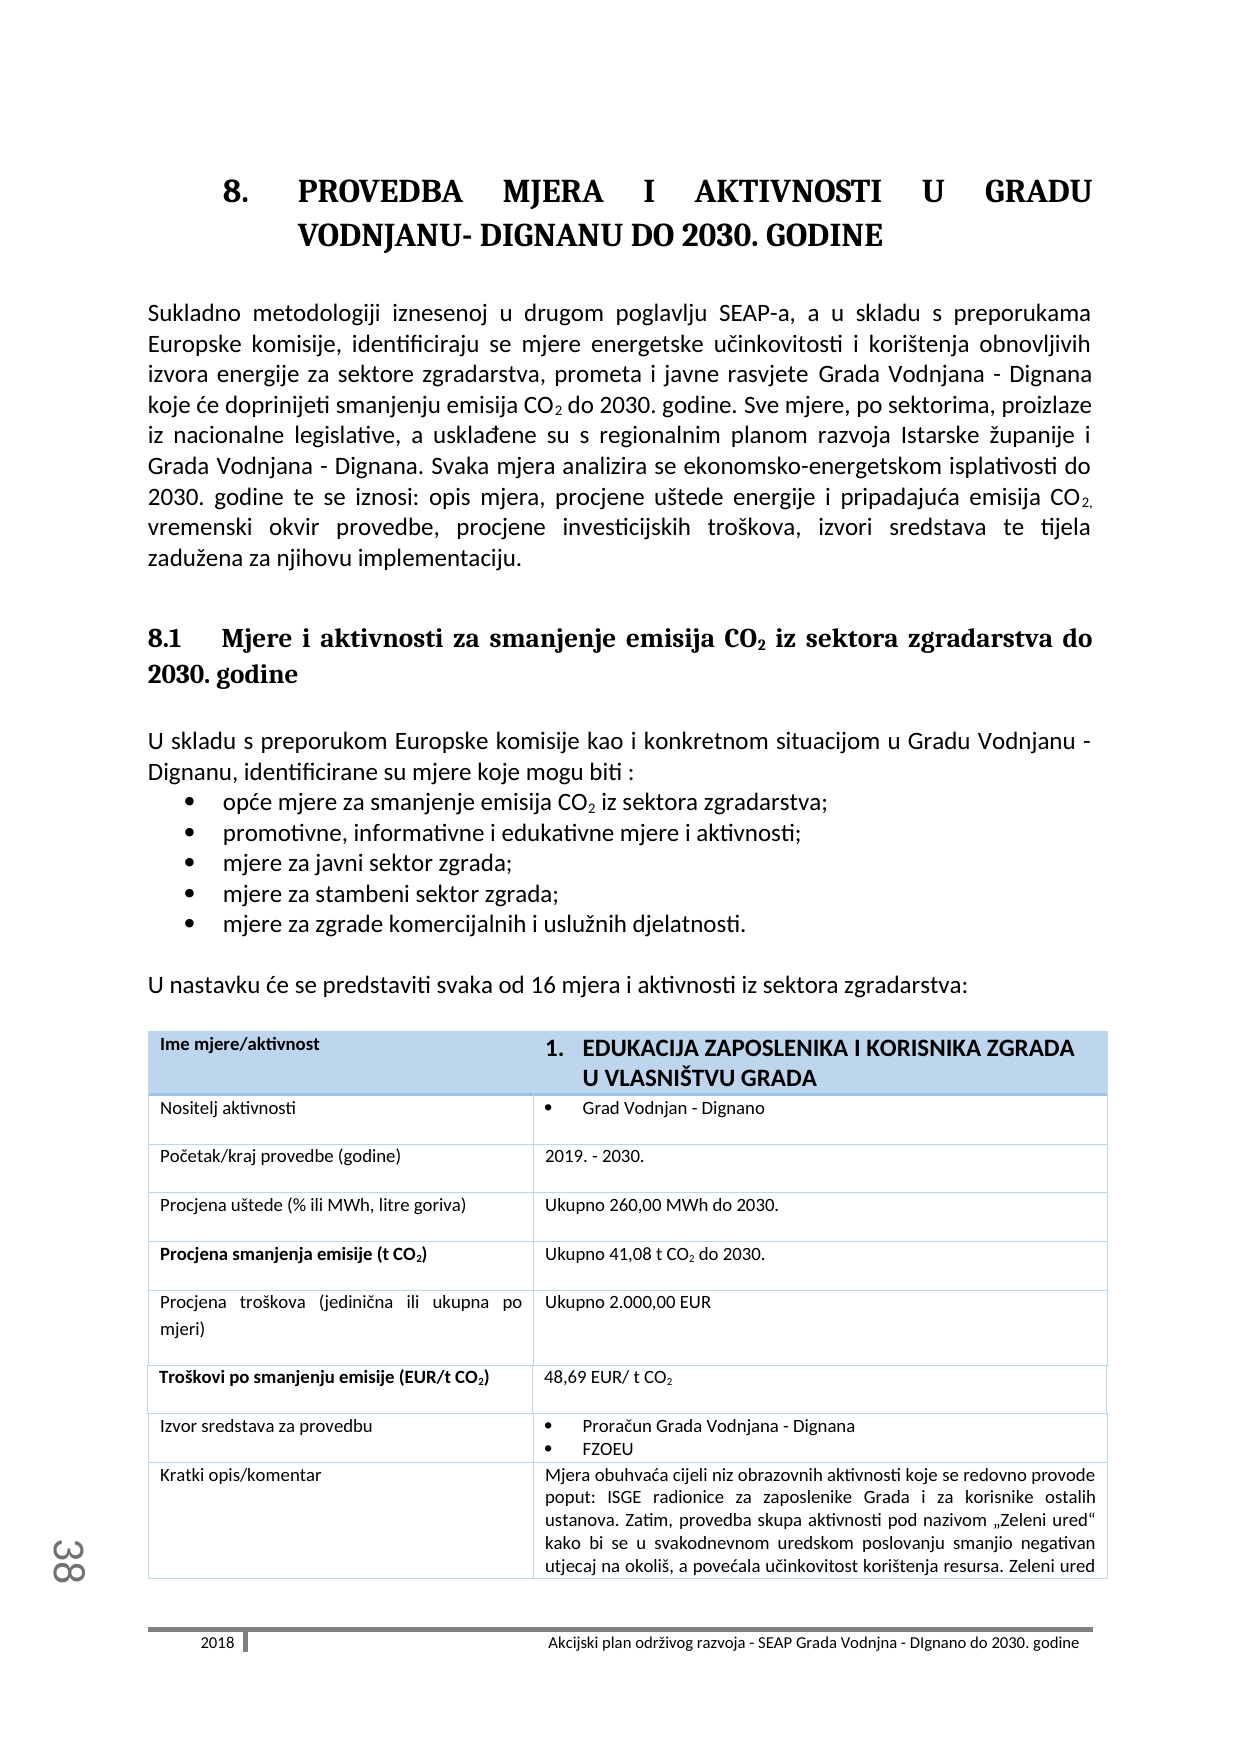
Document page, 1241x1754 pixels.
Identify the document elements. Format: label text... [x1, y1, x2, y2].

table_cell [149, 1463, 533, 1577]
table_cell Procjena smanjenja emisije (t CO2) [149, 1242, 533, 1289]
text Sukladno metodologiji iznesenoj u drugom poglavlju SEAP-a a u skladu s preporukama Europske komisije identificiraju se mjere energetske učinkovitosti i korištenja obnovljivih izvora energije za sektore zgradarstva prometa i javne rasvjete Grada Vodnjana - Dignana koje će doprinijeti smanjenju emisija CO2 do 2030. godine. Sve mjere po sektorima proizlaze iz nacionalne legislative a usklađene su s regionalnim planom razvoja Istarske županije i Grada Vodnjana - Dignana. Svaka mjera analizira se ekonomsko-energetskom isplativosti do 2030. godine te se iznosi: opis mjera, procjene uštede energije i pripadajuća emisija CO2, vremenski okvir provedbe, procjene investicijskih troškova, izvori sredstava te tijela zadužena za njihovu implementaciju. [148, 297, 1093, 572]
subtitle 8.1 Mjere i aktivnosti za smanjenje emisija CO2 iz sektora zgradarstva do 2030. godine [148, 623, 1093, 690]
table_cell Ukupno 2.000,00 EUR [534, 1291, 1107, 1364]
table_cell 2019. - 2030. [534, 1145, 1107, 1192]
list promotivne informativne i edukativne mjere i aktivnosti; [185, 817, 1093, 848]
subtitle PROVEDBA MJERA I AKTIVNOSTI U GRADU VODNJANU- DIGNANU DO 2030. GODINE [223, 173, 1093, 255]
table_cell Grad Vodnjan - Dignano [534, 1096, 1107, 1143]
table_cell Nositelj aktivnosti [149, 1096, 533, 1143]
table_cell Ukupno 260,00 MWh do 2030. [534, 1193, 1107, 1241]
list opće mjere za smanjenje emisija CO2 iz sektora zgradarstva; [185, 787, 1093, 817]
table_cell Procjena troškova (jedinična ili ukupna po mjeri) [149, 1291, 533, 1364]
table_cell 48,69 EUR/ t CO2 [533, 1366, 1106, 1413]
list mjere za javni sektor zgrada; [185, 848, 1093, 878]
table_cell Procjena uštede (% ili MWh, litre goriva) [149, 1193, 533, 1241]
list mjere za stambeni sektor zgrada; [185, 878, 1093, 909]
text U nastavku će se predstaviti svaka od 16 mjera i aktivnosti iz sektora zgradarstva: [148, 970, 1093, 1000]
table_cell Ukupno 41,08 t CO2 do 2030. [534, 1242, 1107, 1289]
table_header Ime mjere/aktivnost [149, 1032, 533, 1093]
table_cell Izvor sredstava za provedbu [149, 1414, 533, 1462]
list mjere za zgrade komercijalnih i uslužnih djelatnosti. [185, 909, 1093, 939]
table_cell Proračun Grada Vodnjana - Dignana FZOEU [534, 1414, 1107, 1462]
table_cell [534, 1463, 1107, 1577]
table_cell Početak/kraj provedbe (godine) [149, 1145, 533, 1192]
text U skladu s preporukom Europske komisije kao i konkretnom situacijom u Gradu Vodnjanu - Dignanu, identificirane su mjere koje mogu biti : [148, 726, 1093, 787]
table_header EDUKACIJA ZAPOSLENIKA I KORISNIKA ZGRADA U VLASNIŠTVU GRADA [534, 1032, 1107, 1093]
table_cell Troškovi po smanjenju emisije (EUR/t CO2) [148, 1366, 532, 1413]
